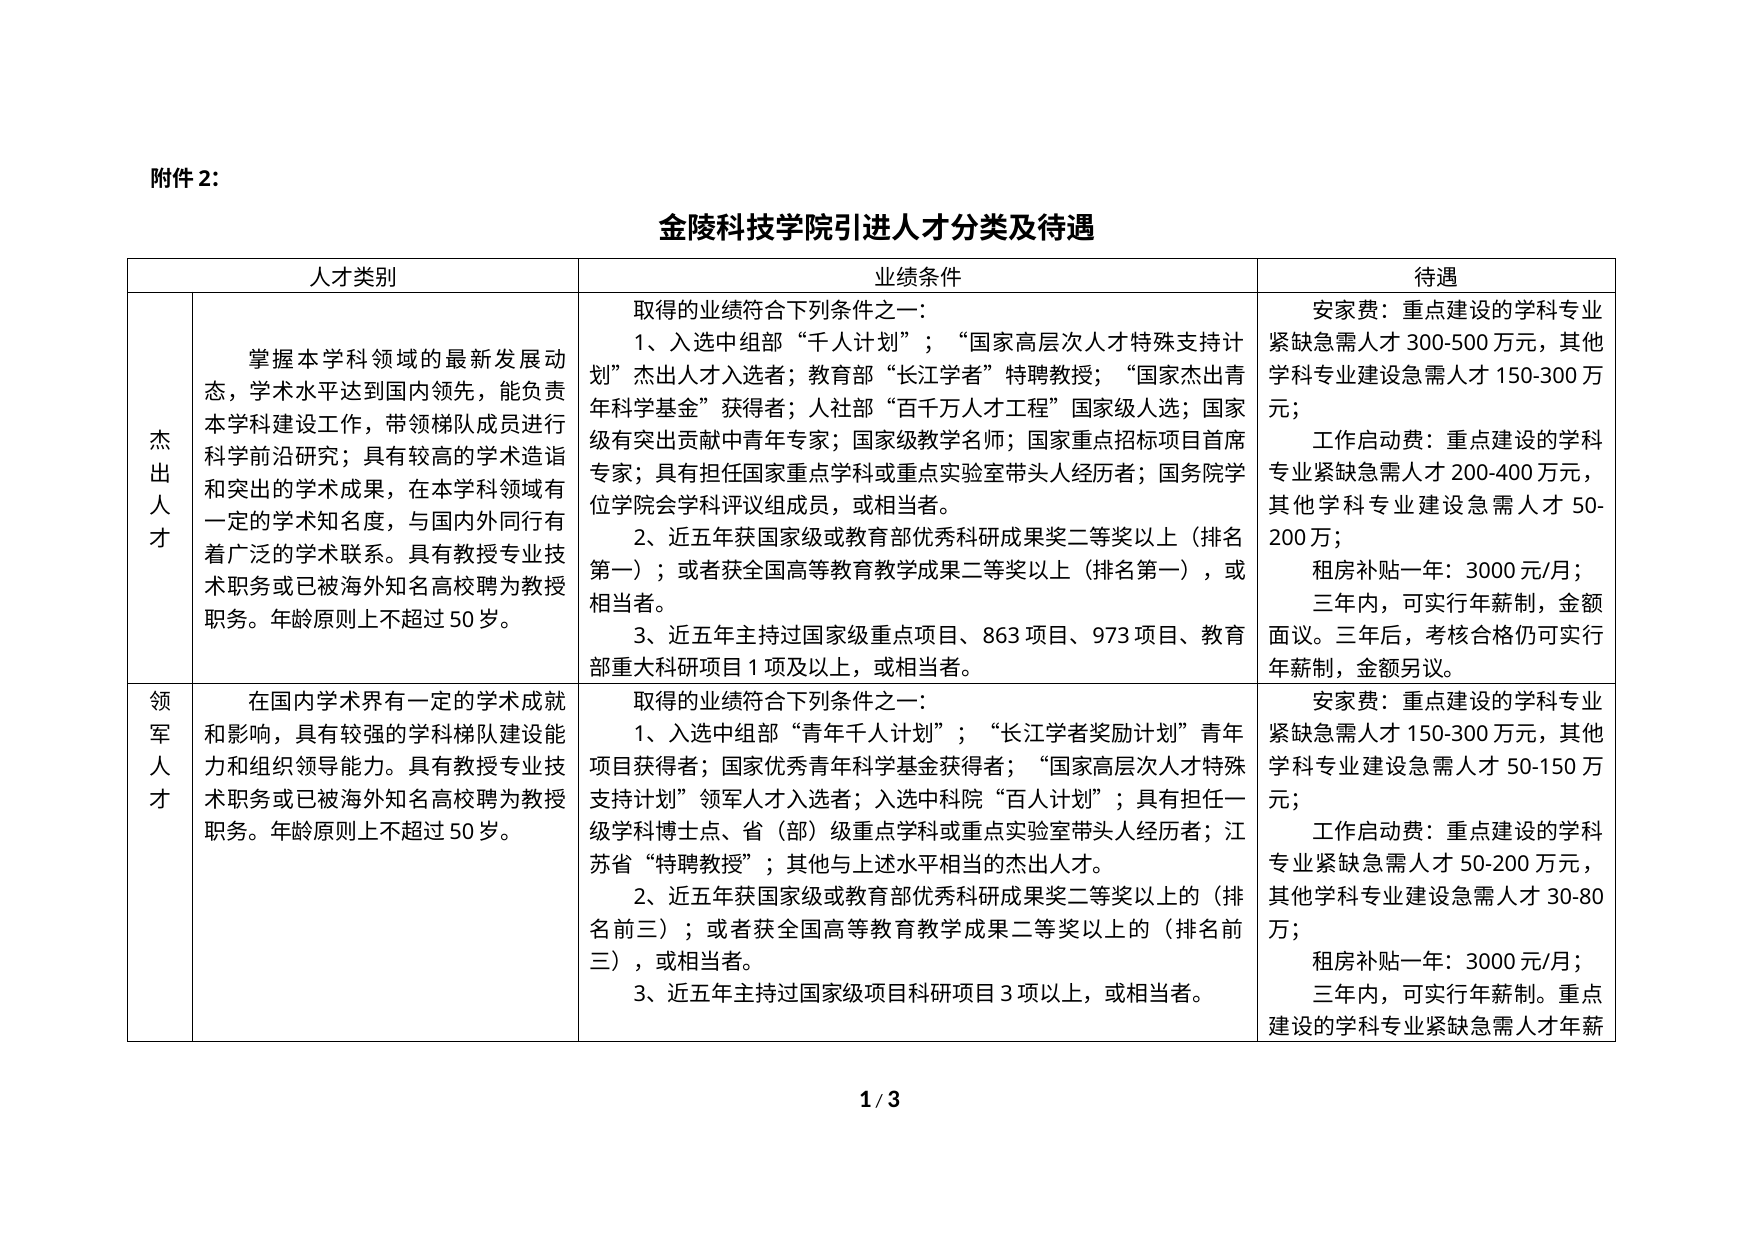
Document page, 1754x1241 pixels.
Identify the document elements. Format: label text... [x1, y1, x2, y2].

text 附件2： [150, 161, 1604, 193]
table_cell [193, 684, 578, 1041]
table_cell 领军人才 [128, 684, 192, 1041]
table_cell 取得的业绩符合下列条件之一： 1、入选中组部“千人计划”；“国家高层次人才特殊支持计划”杰出人才入选者；教育部“长江学者”特聘教授；“国家杰出青年科学基金”获得者；人社部“百千万人才工程”国家级人选；国家级有突出贡献中青年专家；国家级教学名师；国家重点招标项目首席专家；具有担任国家重点学科或重点实验室带头人经历者；国务院学位学院会学科评议组成员，或相当者。 2、近五年获国家级或教育部优秀科研成果奖二等奖以上（排名第一）；或者获全国高等教育教学成果二等奖以上（排名第一），或相当者。 3、近五年主持过国家级重点项目、863项目、973项目、教育部重大科研项目1项及以上，或相当者。 [579, 293, 1257, 683]
table_cell 掌握本学科领域的最新发展动态，学术水平达到国内领先，能负责本学科建设工作，带领梯队成员进行科学前沿研究；具有较高的学术造诣和突出的学术成果，在本学科领域有一定的学术知名度，与国内外同行有着广泛的学术联系。具有教授专业技术职务或已被海外知名高校聘为教授职务。年龄原则上不超过50岁。 [193, 293, 578, 683]
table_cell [579, 684, 1257, 1041]
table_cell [1258, 684, 1615, 1041]
table_cell 安家费：重点建设的学科专业紧缺急需人才300-500万元，其他学科专业建设急需人才150-300万元； 工作启动费：重点建设的学科专业紧缺急需人才200-400万元，其他学科专业建设急需人才50-200万； 租房补贴一年：3000元/月； 三年内，可实行年薪制，金额面议。三年后，考核合格仍可实行年薪制，金额另议。 [1258, 293, 1615, 683]
table_cell 杰出人才 [128, 293, 192, 683]
table_header 人才类别 [128, 259, 578, 292]
text 金陵科技学院引进人才分类及待遇 [150, 193, 1604, 258]
table_header 业绩条件 [579, 259, 1257, 292]
table_header 待遇 [1258, 259, 1615, 292]
